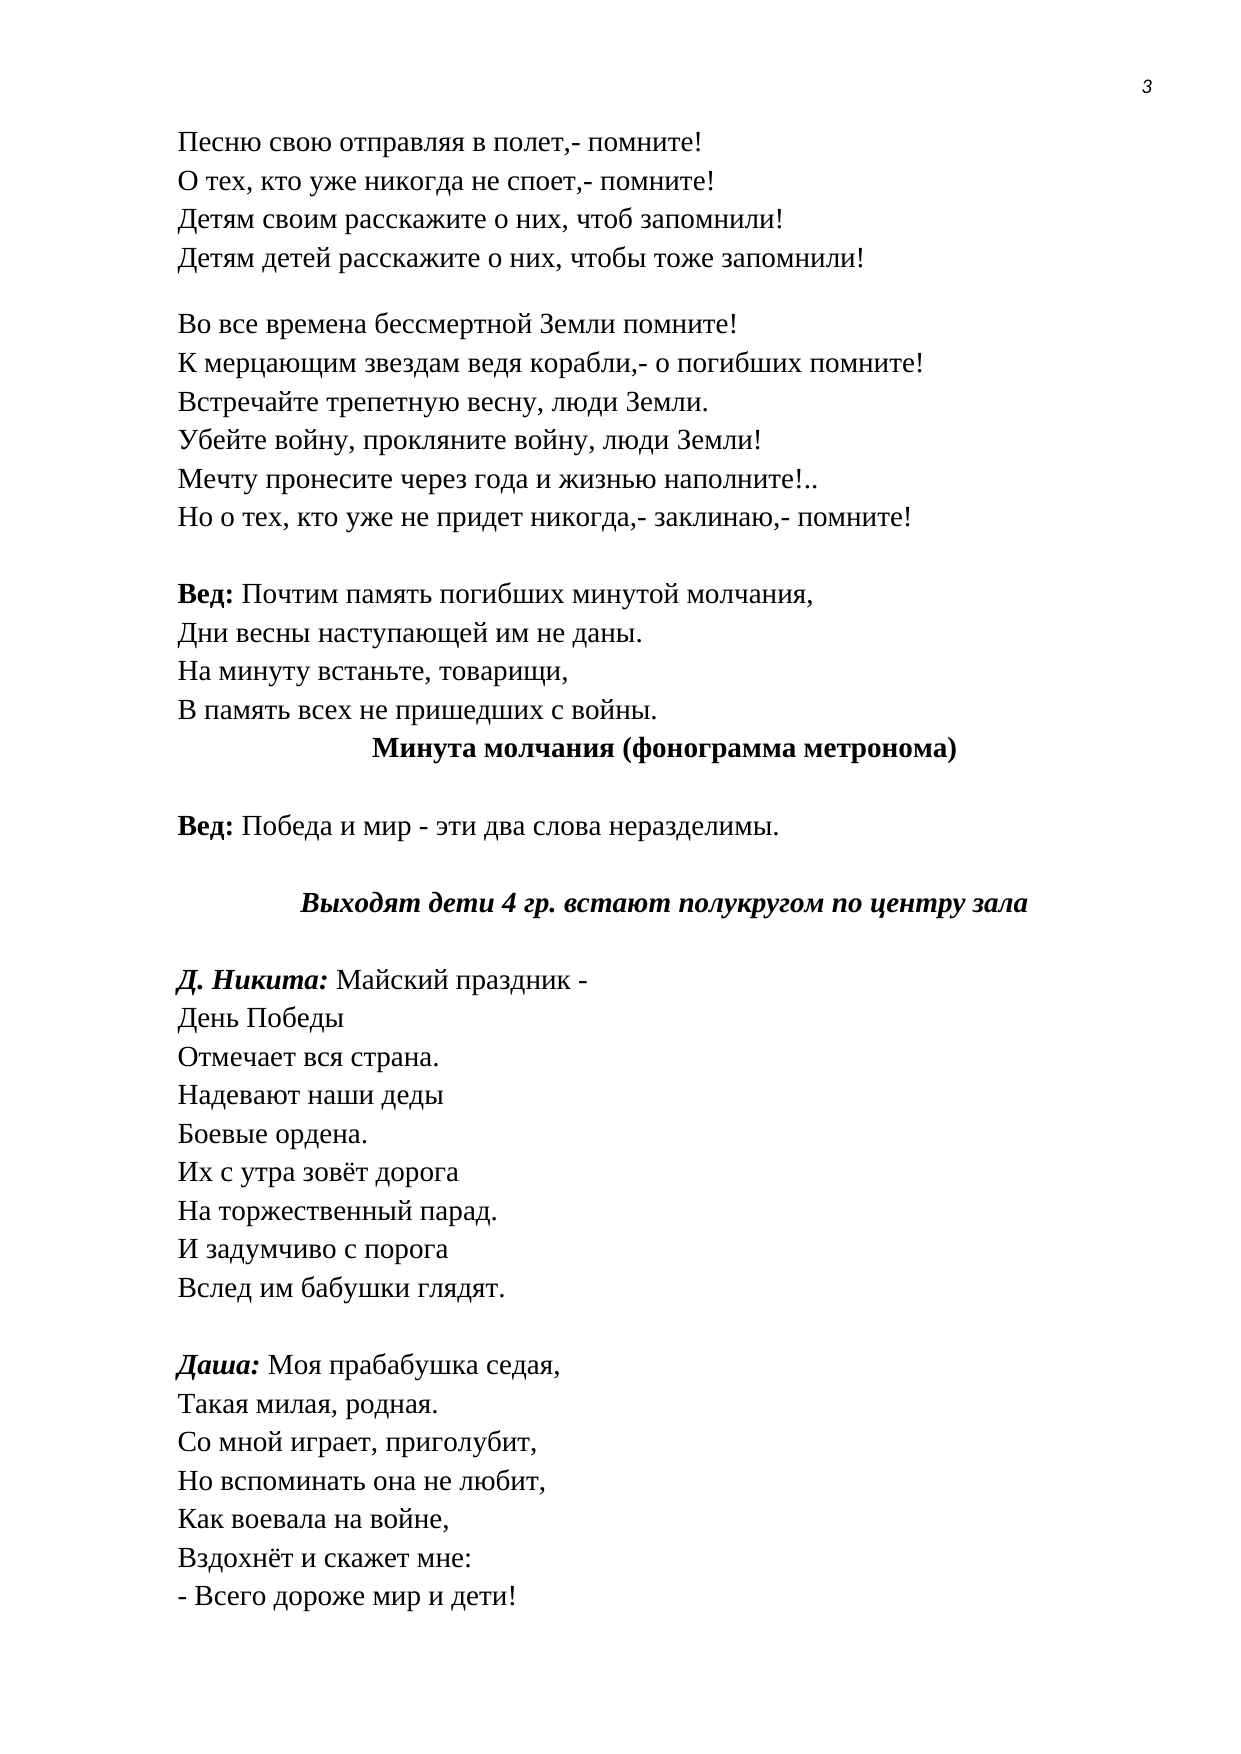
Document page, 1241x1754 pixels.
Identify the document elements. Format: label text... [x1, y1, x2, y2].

text В память всех не пришедших с войны. [177, 692, 1152, 726]
text Во все времена бессмертной Земли помните! К мерцающим звездам ведя корабли,- о погибших помните! Встречайте трепетную весну, люди Земли. Убейте войну, прокляните войну, люди Земли! Мечту пронесите через года и жизнью наполните!.. Но о тех, кто уже не придет никогда,- заклинаю,- помните! [177, 307, 1152, 533]
text На минуту встаньте, товарищи, [177, 653, 1152, 687]
text Песню свою отправляя в полет,- помните! О тех, кто уже никогда не споет,- помните! Детям своим расскажите о них, чтоб запомнили! Детям детей расскажите о них, чтобы тоже запомнили! [177, 124, 1152, 303]
text Дни весны наступающей им не даны. [177, 615, 1152, 648]
text Вед: Победа и мир - эти два слова неразделимы. [177, 808, 1152, 841]
text Выходят дети 4 гр. встают полукругом по центру зала [177, 885, 1152, 918]
text Д. Никита: Майский праздник - День Победы Отмечает вся страна. Надевают наши деды Боевые ордена. Их с утра зовёт дорога На торжественный парад. И задумчиво с порога Вслед им бабушки глядят. [177, 962, 1152, 1304]
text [177, 1347, 1152, 1612]
text Вед: Почтим память погибших минутой молчания, [177, 576, 1152, 610]
text Минута молчания (фонограмма метронома) [177, 731, 1152, 764]
